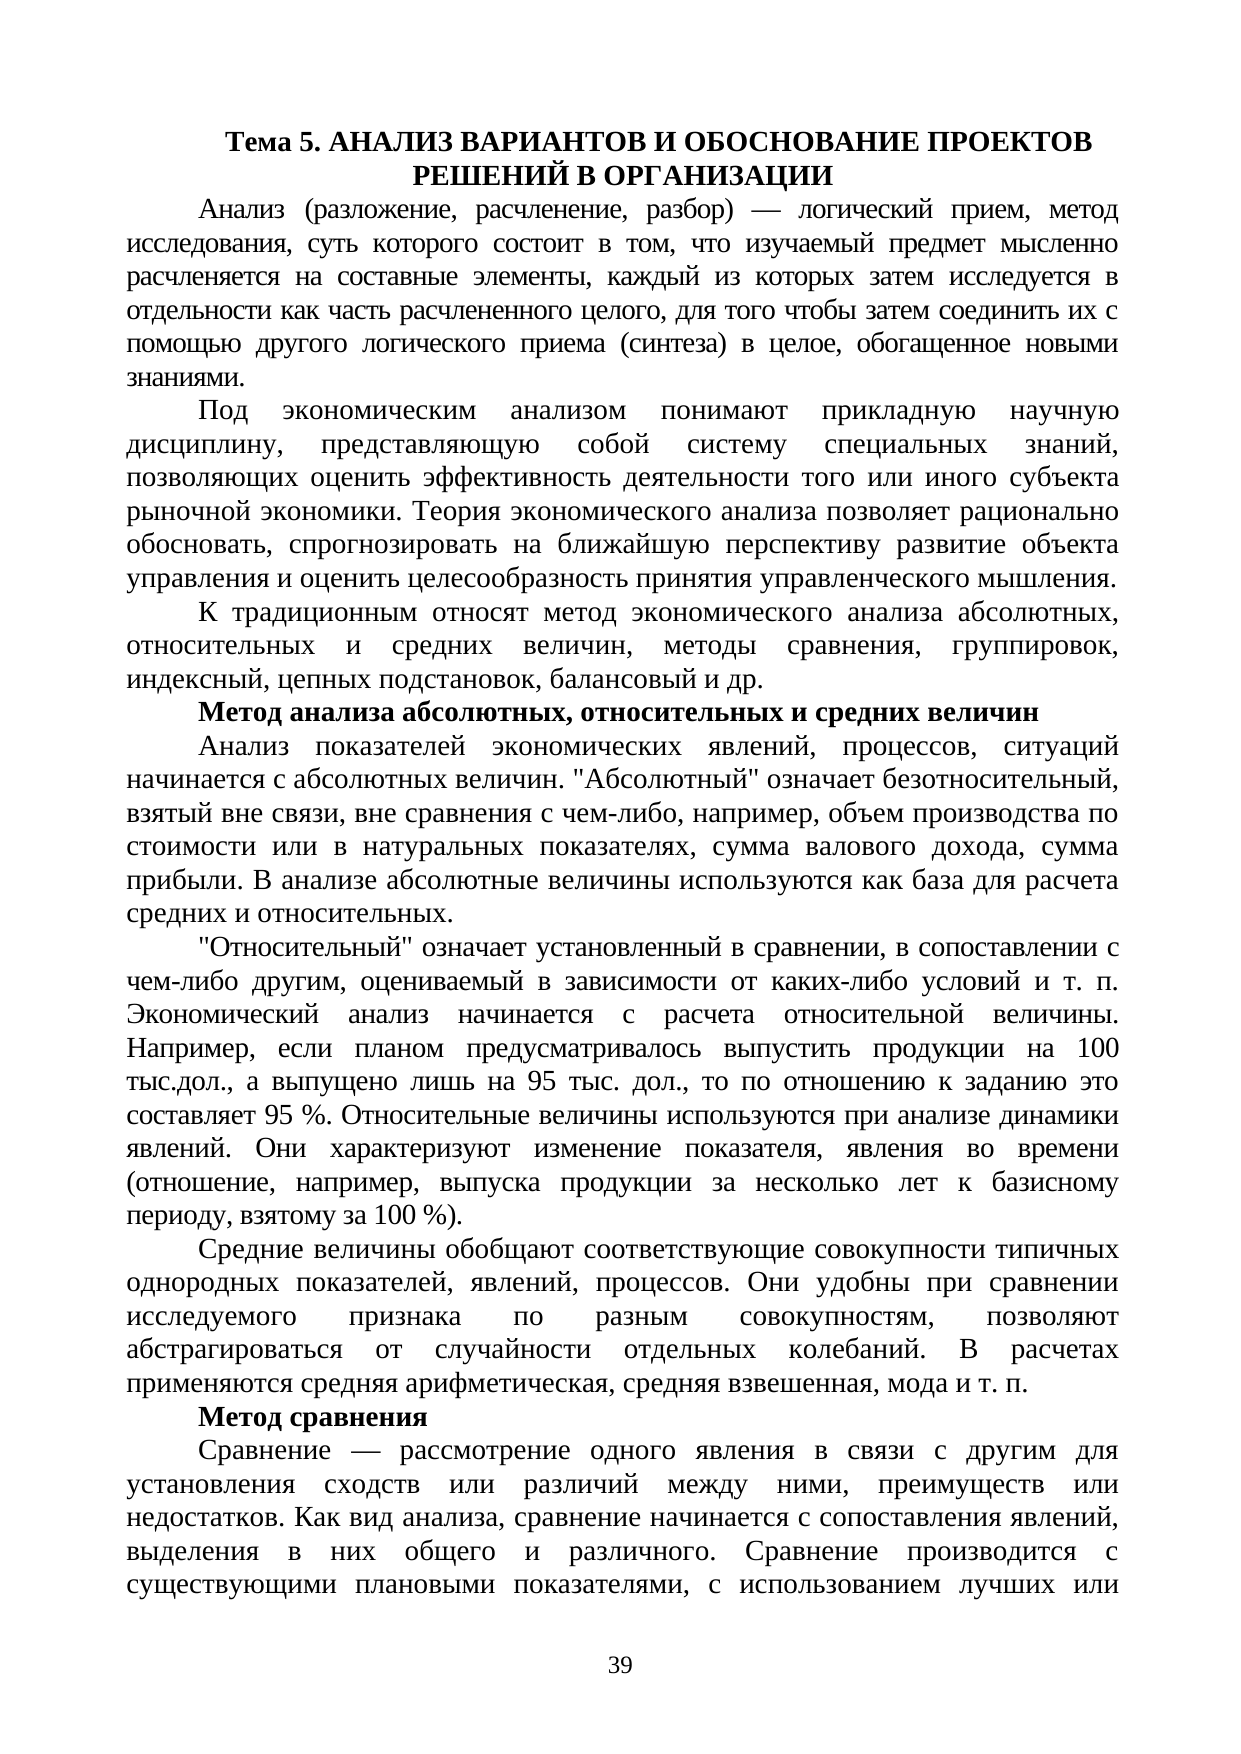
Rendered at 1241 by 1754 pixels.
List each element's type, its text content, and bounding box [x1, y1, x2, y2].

text "Относительный" означает установленный в сравнении, в сопоставлении с чем-либо другим, оцениваемый в зависимости от каких-либо условий и т. п. Экономический анализ начинается с расчета относительной величины. Например, если планом предусматривалось выпустить продукции на 100 тыс.дол., а выпущено лишь на 95 тыс. дол., то по отношению к заданию это составляет 95 %. Относительные величины используются при анализе динамики явлений. Они характеризуют изменение показателя, явления во времени (отношение, например, выпуска продукции за несколько лет к базисному периоду, взятому за 100 %). [126, 929, 1120, 1231]
text Метод анализа абсолютных, относительных и средних величин [126, 694, 1120, 728]
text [126, 1432, 1120, 1600]
text РЕШЕНИЙ В ОРГАНИЗАЦИИ [126, 158, 1120, 191]
text Метод сравнения [126, 1399, 1120, 1432]
text Тема 5. АНАЛИЗ ВАРИАНТОВ И ОБОСНОВАНИЕ ПРОЕКТОВ [126, 124, 1120, 158]
text Анализ (разложение, расчленение, разбор) — логический прием, метод исследования, суть которого состоит в том, что изучаемый предмет мысленно расчленяется на составные элементы, каждый из которых затем исследуется в отдельности как часть расчлененного целого, для того чтобы затем соединить их с помощью другого логического приема (синтеза) в целое, обогащенное новыми знаниями. [126, 191, 1120, 392]
text Анализ показателей экономических явлений, процессов, ситуаций начинается с абсолютных величин. "Абсолютный" означает безотносительный, взятый вне связи, вне сравнения с чем-либо, например, объем производства по стоимости или в натуральных показателях, сумма валового дохода, сумма прибыли. В анализе абсолютные величины используются как база для расчета средних и относительных. [126, 728, 1120, 929]
text Средние величины обобщают соответствующие совокупности типичных однородных показателей, явлений, процессов. Они удобны при сравнении исследуемого признака по разным совокупностям, позволяют абстрагироваться от случайности отдельных колебаний. В расчетах применяются средняя арифметическая, средняя взвешенная, мода и т. п. [126, 1231, 1120, 1399]
text К традиционным относят метод экономического анализа абсолютных, относительных и средних величин, методы сравнения, группировок, индексный, цепных подстановок, балансовый и др. [126, 594, 1120, 694]
text Под экономическим анализом понимают прикладную научную дисциплину, представляющую собой систему специальных знаний, позволяющих оценить эффективность деятельности того или иного субъекта рыночной экономики. Теория экономического анализа позволяет рационально обосновать, спрогнозировать на ближайшую перспективу развитие объекта управления и оценить целесообразность принятия управленческого мышления. [126, 392, 1120, 594]
